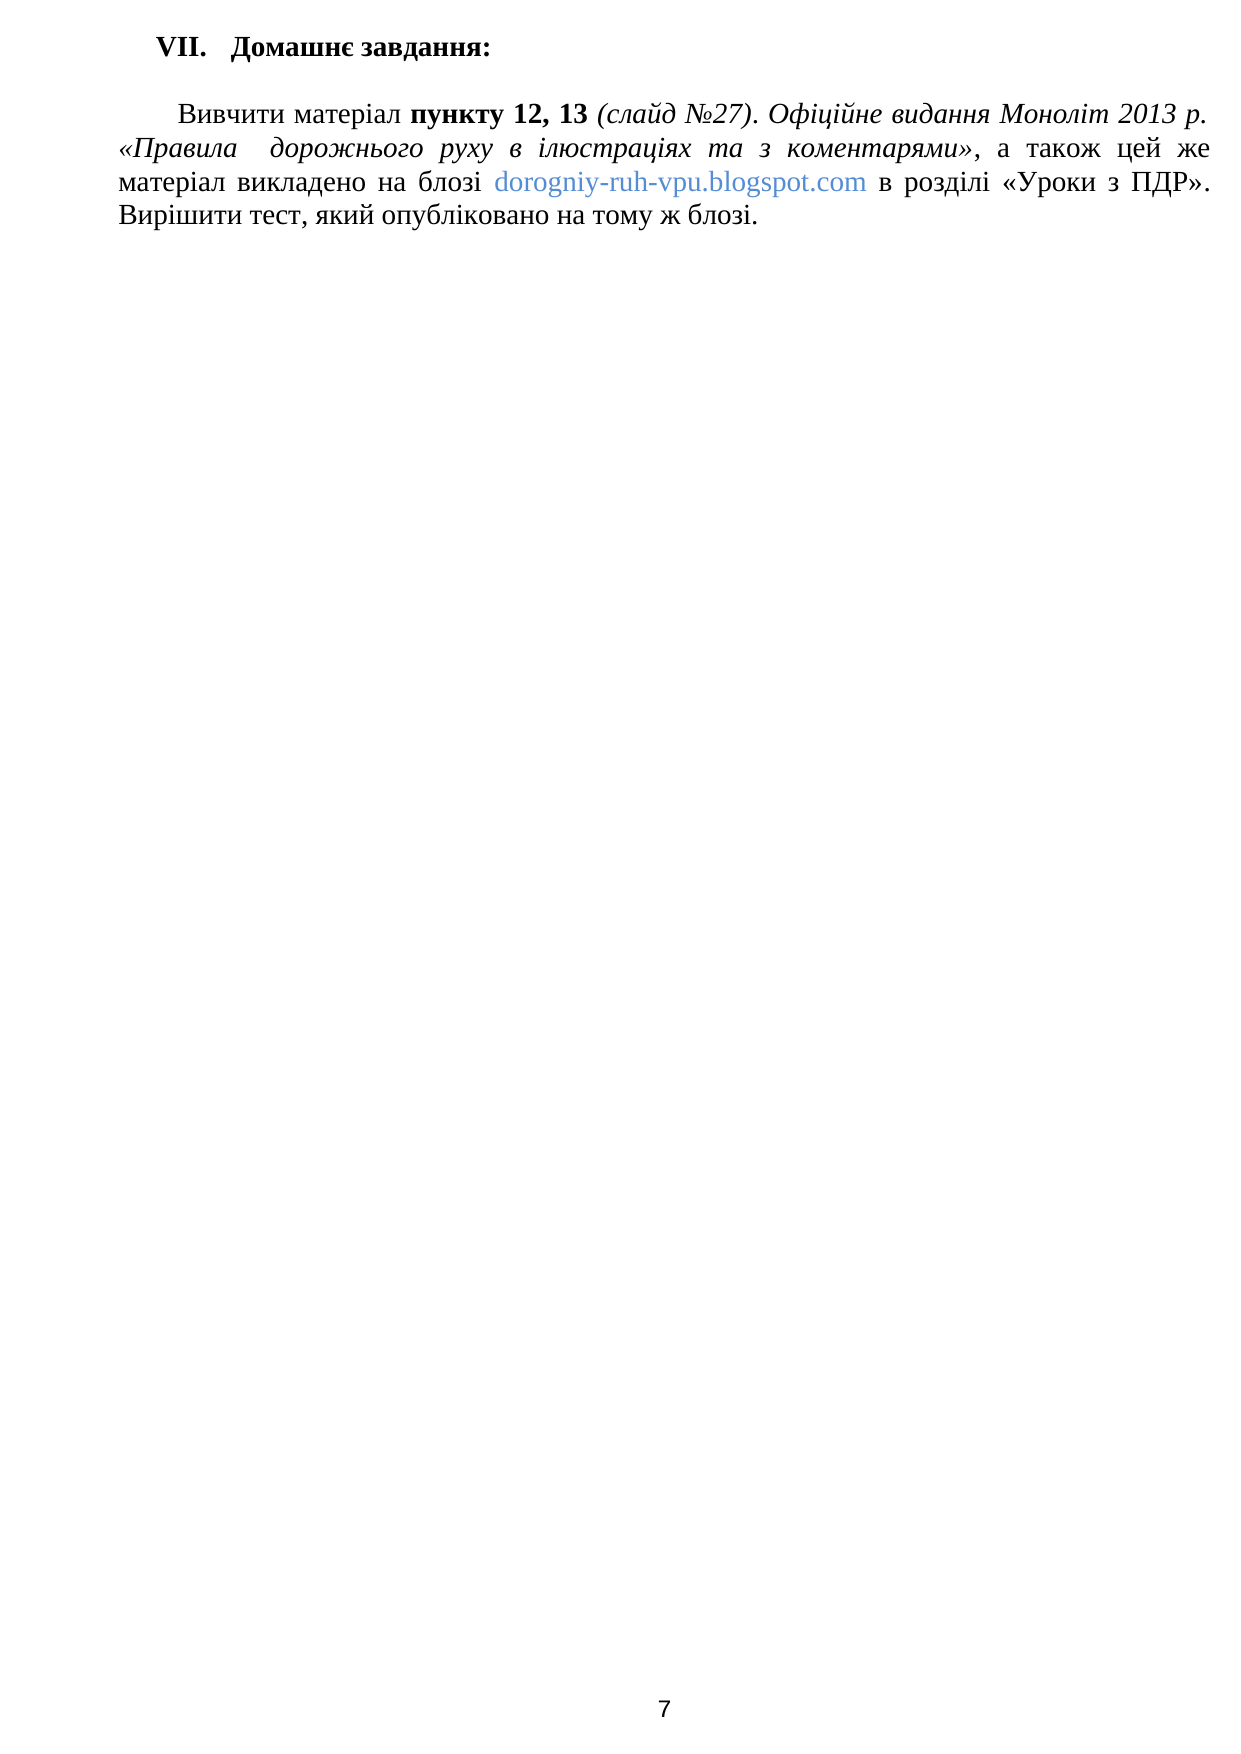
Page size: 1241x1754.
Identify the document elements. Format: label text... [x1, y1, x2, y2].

list Вивчити матеріал пункту 12, 13 (слайд №27). Офіційне видання Моноліт 2013 р. «Правила дорожнього руху в ілюстраціях та з коментарями», а також цей же матеріал викладено на блозі dorogniy-ruh-vpu.blogspot.com в розділі «Уроки з ПДР». Вирішити тест, який опубліковано на тому ж блозі. [118, 97, 1211, 231]
list Домашнє завдання: [156, 29, 1211, 63]
